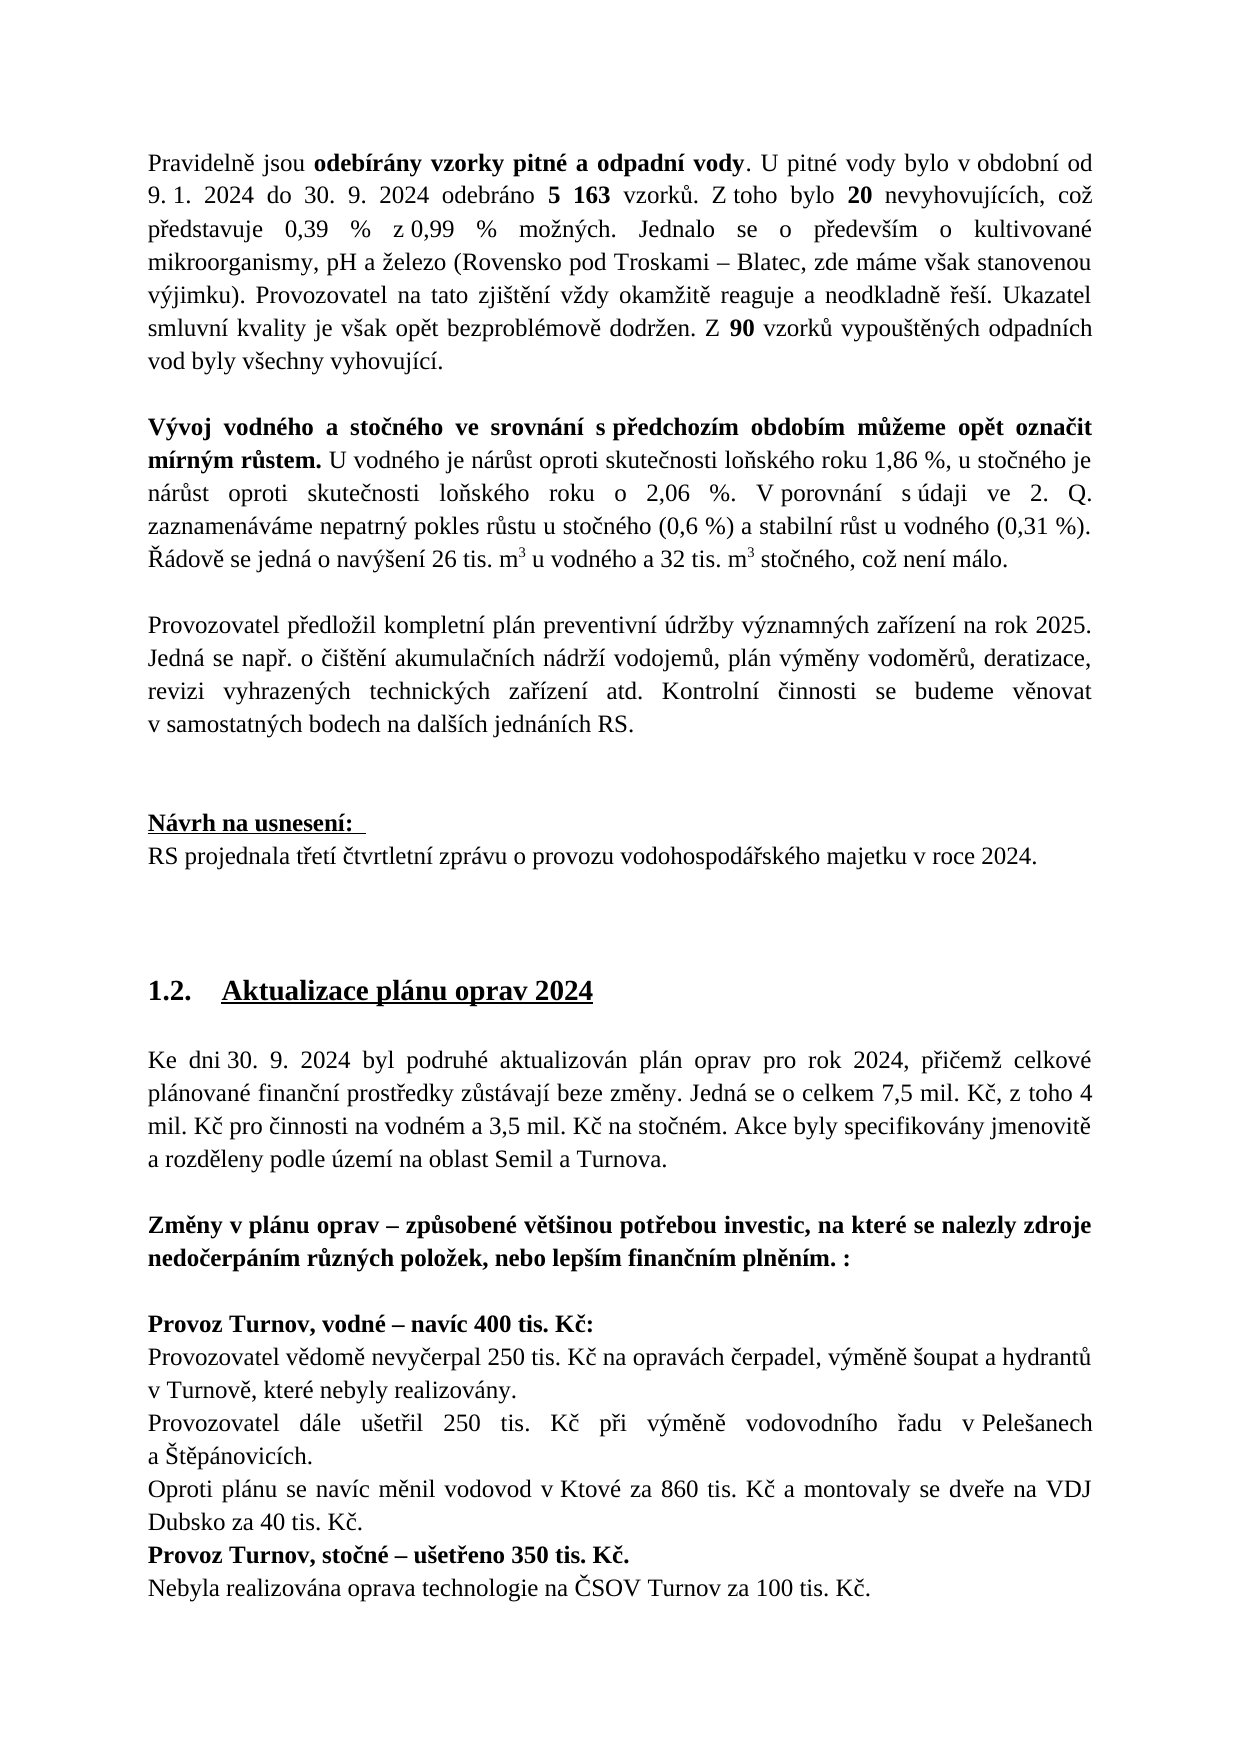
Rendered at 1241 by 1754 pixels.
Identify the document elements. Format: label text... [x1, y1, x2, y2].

text Oproti plánu se navíc měnil vodovod v Ktové za 860 tis. Kč a montovaly se dveře na VDJ Dubsko za 40 tis. Kč. [148, 1474, 1093, 1536]
text Pravidelně jsou odebírány vzorky pitné a odpadní vody. U pitné vody bylo v obdobní od 9. 1. 2024 do 30. 9. 2024 odebráno 5 163 vzorků. Z toho bylo 20 nevyhovujících, což představuje 0,39 % z 0,99 % možných. Jednalo se o především o kultivované mikroorganismy, pH a železo (Rovensko pod Troskami – Blatec, zde máme však stanovenou výjimku). Provozovatel na tato zjištění vždy okamžitě reaguje a neodkladně řeší. Ukazatel smluvní kvality je však opět bezproblémově dodržen. Z 90 vzorků vypouštěných odpadních vod byly všechny vyhovující. [148, 148, 1093, 374]
text Provoz Turnov, vodné – navíc 400 tis. Kč: [148, 1309, 1093, 1338]
text Návrh na usnesení: [148, 808, 1093, 837]
text Provoz Turnov, stočné – ušetřeno 350 tis. Kč. [148, 1540, 1093, 1569]
text Provozovatel předložil kompletní plán preventivní údržby významných zařízení na rok 2025. Jedná se např. o čištění akumulačních nádrží vodojemů, plán výměny vodoměrů, deratizace, revizi vyhrazených technických zařízení atd. Kontrolní činnosti se budeme věnovat v samostatných bodech na dalších jednáních RS. [148, 610, 1093, 738]
text Nebyla realizována oprava technologie na ČSOV Turnov za 100 tis. Kč. [148, 1573, 1093, 1602]
text Změny v plánu oprav – způsobené většinou potřebou investic, na které se nalezly zdroje nedočerpáním různých položek, nebo lepším finančním plněním. : [148, 1210, 1093, 1272]
text Provozovatel vědomě nevyčerpal 250 tis. Kč na opravách čerpadel, výměně šoupat a hydrantů v Turnově, které nebyly realizovány. [148, 1342, 1093, 1404]
text Ke dni 30. 9. 2024 byl podruhé aktualizován plán oprav pro rok 2024, přičemž celkové plánované finanční prostředky zůstávají beze změny. Jedná se o celkem 7,5 mil. Kč, z toho 4 mil. Kč pro činnosti na vodném a 3,5 mil. Kč na stočném. Akce byly specifikovány jmenovitě a rozděleny podle území na oblast Semil a Turnova. [148, 1045, 1093, 1172]
list Aktualizace plánu oprav 2024 [148, 973, 1093, 1007]
text Provozovatel dále ušetřil 250 tis. Kč při výměně vodovodního řadu v Pelešanech a Štěpánovicích. [148, 1408, 1093, 1470]
text RS projednala třetí čtvrtletní zprávu o provozu vodohospodářského majetku v roce 2024. [148, 841, 1093, 870]
text Vývoj vodného a stočného ve srovnání s předchozím obdobím můžeme opět označit mírným růstem. U vodného je nárůst oproti skutečnosti loňského roku 1,86 %, u stočného je nárůst oproti skutečnosti loňského roku o 2,06 %. V porovnání s údaji ve 2. Q. zaznamenáváme nepatrný pokles růstu u stočného (0,6 %) a stabilní růst u vodného (0,31 %). Řádově se jedná o navýšení 26 tis. m3 u vodného a 32 tis. m3 stočného, což není málo. [148, 412, 1093, 573]
